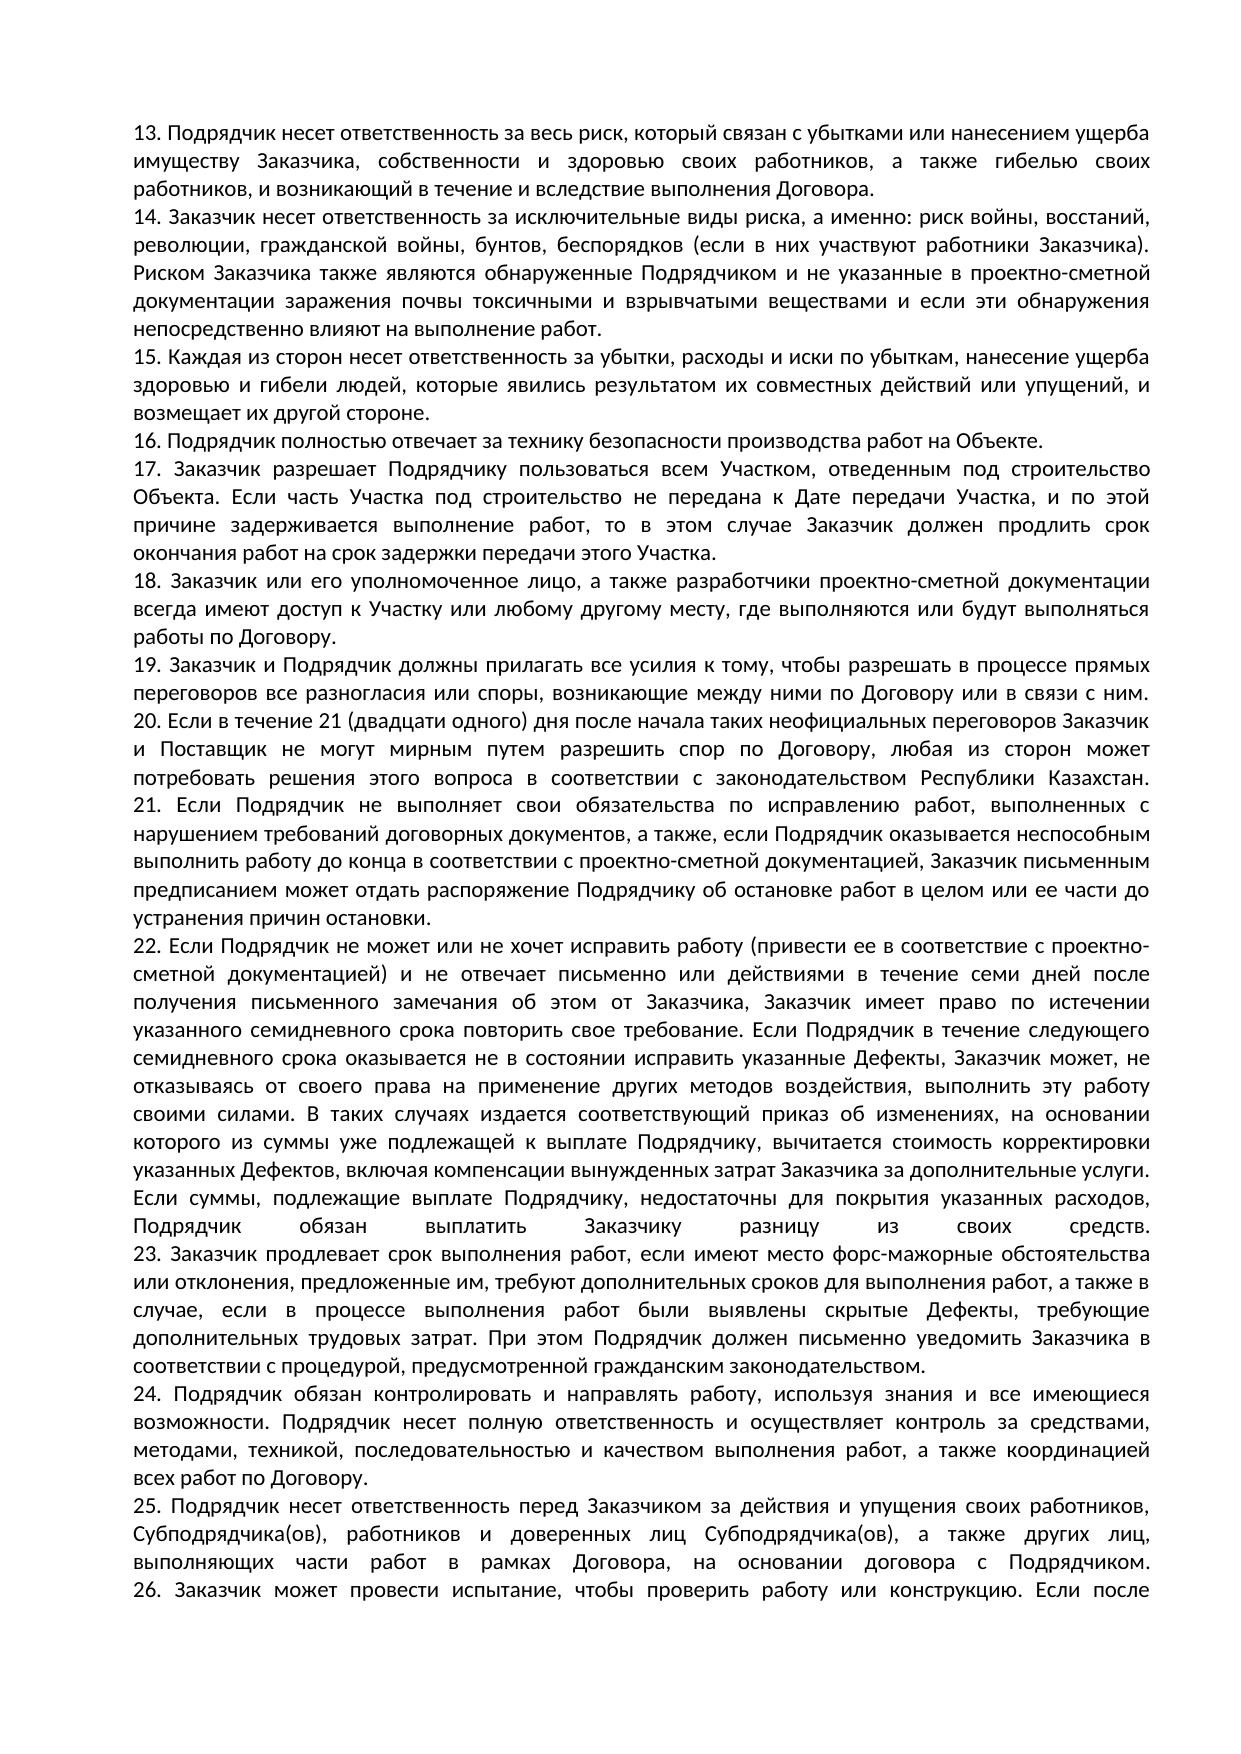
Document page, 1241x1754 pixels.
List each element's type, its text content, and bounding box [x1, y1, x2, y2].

text 22. Если Подрядчик не может или не хочет исправить работу (привести ее в соответствие с проектно-сметной документацией) и не отвечает письменно или действиями в течение семи дней после получения письменного замечания об этом от Заказчика, Заказчик имеет право по истечении указанного семидневного срока повторить свое требование. Если Подрядчик в течение следующего семидневного срока оказывается не в состоянии исправить указанные Дефекты, Заказчик может, не отказываясь от своего права на применение других методов воздействия, выполнить эту работу своими силами. В таких случаях издается соответствующий приказ об изменениях, на основании которого из суммы уже подлежащей к выплате Подрядчику, вычитается стоимость корректировки указанных Дефектов, включая компенсации вынужденных затрат Заказчика за дополнительные услуги. Если суммы, подлежащие выплате Подрядчику, недостаточны для покрытия указанных расходов, Подрядчик обязан выплатить Заказчику разницу из своих средств. 23. Заказчик продлевает срок выполнения работ, если имеют место форс-мажорные обстоятельства или отклонения, предложенные им, требуют дополнительных сроков для выполнения работ, а также в случае, если в процессе выполнения работ были выявлены скрытые Дефекты, требующие дополнительных трудовых затрат. При этом Подрядчик должен письменно уведомить Заказчика в соответствии с процедурой, предусмотренной гражданским законодательством. [133, 931, 1152, 1379]
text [133, 1491, 1152, 1603]
text 16. Подрядчик полностью отвечает за технику безопасности производства работ на Объекте. [133, 426, 1152, 454]
text 18. Заказчик или его уполномоченное лицо, а также разработчики проектно-сметной документации всегда имеют доступ к Участку или любому другому месту, где выполняются или будут выполняться работы по Договору. [133, 566, 1152, 651]
text 19. Заказчик и Подрядчик должны прилагать все усилия к тому, чтобы разрешать в процессе прямых переговоров все разногласия или споры, возникающие между ними по Договору или в связи с ним. 20. Если в течение 21 (двадцати одного) дня после начала таких неофициальных переговоров Заказчик и Поставщик не могут мирным путем разрешить спор по Договору, любая из сторон может потребовать решения этого вопроса в соответствии с законодательством Республики Казахстан. 21. Если Подрядчик не выполняет свои обязательства по исправлению работ, выполненных с нарушением требований договорных документов, а также, если Подрядчик оказывается неспособным выполнить работу до конца в соответствии с проектно-сметной документацией, Заказчик письменным предписанием может отдать распоряжение Подрядчику об остановке работ в целом или ее части до устранения причин остановки. [133, 651, 1152, 931]
text 15. Каждая из сторон несет ответственность за убытки, расходы и иски по убыткам, нанесение ущерба здоровью и гибели людей, которые явились результатом их совместных действий или упущений, и возмещает их другой стороне. [133, 342, 1152, 426]
text 14. Заказчик несет ответственность за исключительные виды риска, а именно: риск войны, восстаний, революции, гражданской войны, бунтов, беспорядков (если в них участвуют работники Заказчика). Риском Заказчика также являются обнаруженные Подрядчиком и не указанные в проектно-сметной документации заражения почвы токсичными и взрывчатыми веществами и если эти обнаружения непосредственно влияют на выполнение работ. [133, 202, 1152, 342]
text 17. Заказчик разрешает Подрядчику пользоваться всем Участком, отведенным под строительство Объекта. Если часть Участка под строительство не передана к Дате передачи Участка, и по этой причине задерживается выполнение работ, то в этом случае Заказчик должен продлить срок окончания работ на срок задержки передачи этого Участка. [133, 454, 1152, 566]
text 24. Подрядчик обязан контролировать и направлять работу, используя знания и все имеющиеся возможности. Подрядчик несет полную ответственность и осуществляет контроль за средствами, методами, техникой, последовательностью и качеством выполнения работ, а также координацией всех работ по Договору. [133, 1379, 1152, 1491]
text 13. Подрядчик несет ответственность за весь риск, который связан с убытками или нанесением ущерба имуществу Заказчика, собственности и здоровью своих работников, а также гибелью своих работников, и возникающий в течение и вследствие выполнения Договора. [133, 118, 1152, 202]
